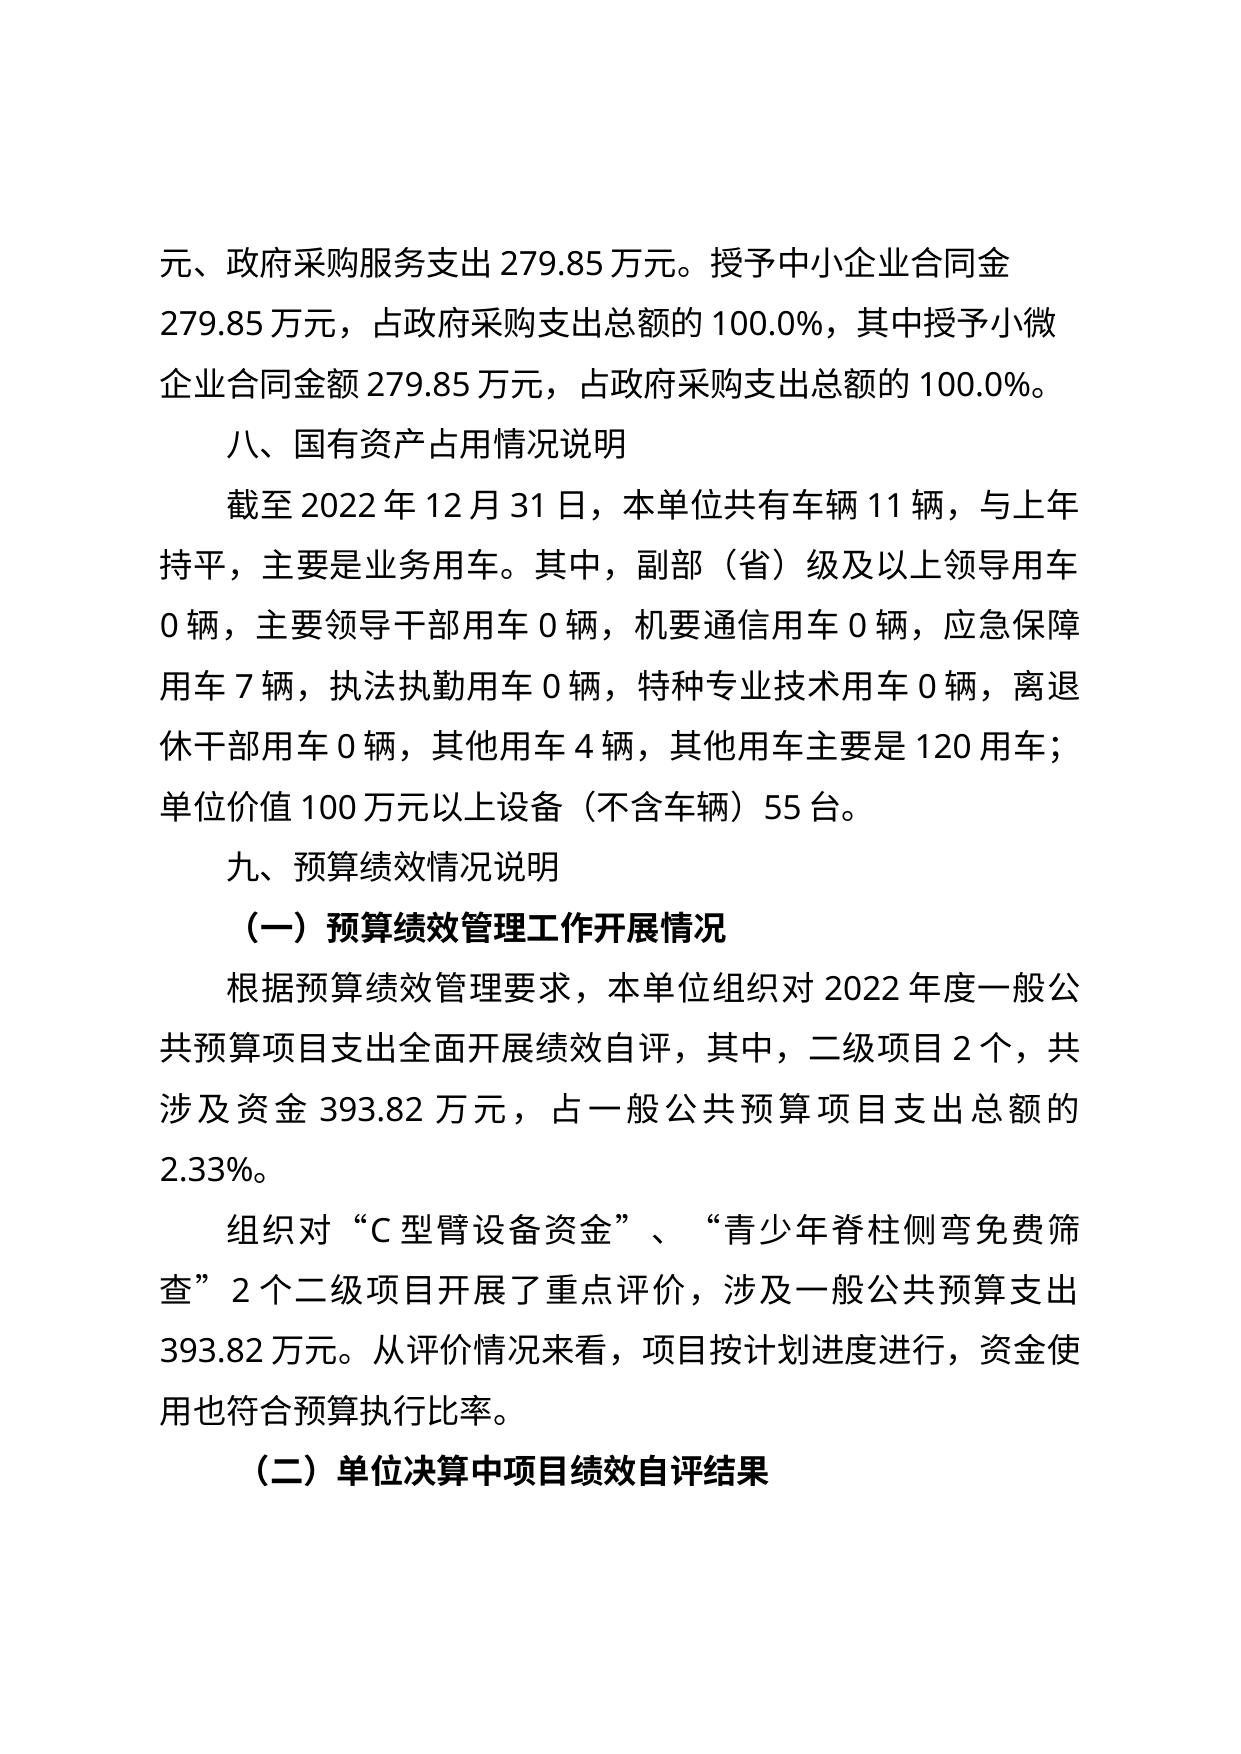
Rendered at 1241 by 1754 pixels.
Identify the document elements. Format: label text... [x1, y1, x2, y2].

text 八、国有资产占用情况说明 [159, 408, 1081, 469]
text 九、预算绩效情况说明 [159, 831, 1081, 892]
text 根据预算绩效管理要求，本单位组织对2022年度一般公共预算项目支出全面开展绩效自评，其中，二级项目2个，共涉及资金393.82万元，占一般公共预算项目支出总额的2.33%。 [159, 952, 1081, 1194]
text （二）单位决算中项目绩效自评结果 [203, 1435, 1081, 1496]
text 组织对“C型臂设备资金”、“青少年脊柱侧弯免费筛查”2个二级项目开展了重点评价，涉及一般公共预算支出393.82万元。从评价情况来看，项目按计划进度进行，资金使用也符合预算执行比率。 [159, 1194, 1081, 1435]
text 截至2022年12月31日，本单位共有车辆11辆，与上年持平，主要是业务用车。其中，副部（省）级及以上领导用车0辆，主要领导干部用车0辆，机要通信用车0辆，应急保障用车7辆，执法执勤用车0辆，特种专业技术用车0辆，离退休干部用车0辆，其他用车4辆，其他用车主要是120用车；单位价值100万元以上设备（不含车辆）55台。 [159, 469, 1081, 831]
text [159, 227, 1081, 408]
text （一）预算绩效管理工作开展情况 [159, 892, 1081, 952]
